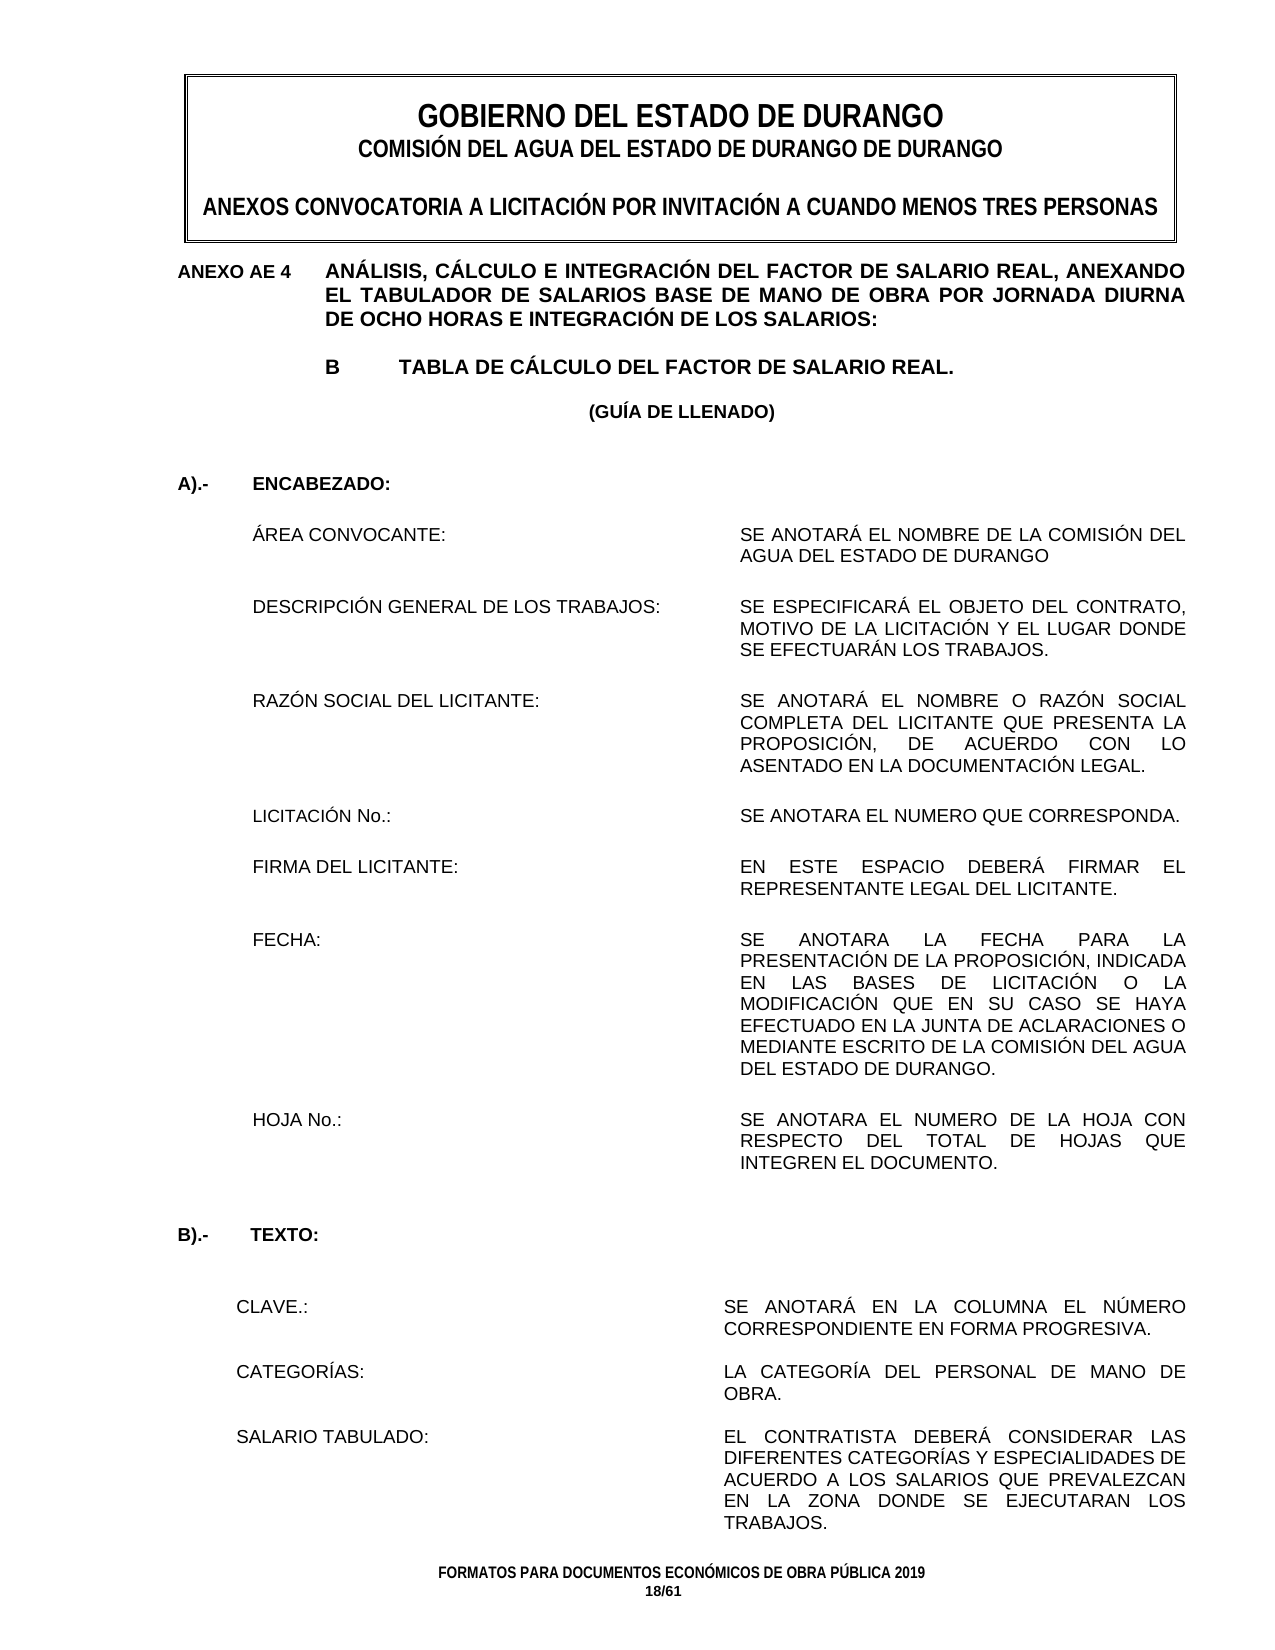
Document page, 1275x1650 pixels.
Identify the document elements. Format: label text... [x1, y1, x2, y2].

text FIRMA DEL LICITANTE: EN ESTE ESPACIO DEBERÁ FIRMAR EL REPRESENTANTE LEGAL DEL LICITANTE. [252, 856, 1186, 899]
text CATEGORÍAS: LA CATEGORÍA DEL PERSONAL DE MANO DE OBRA. [236, 1361, 1186, 1404]
text ÁREA CONVOCANTE: SE ANOTARÁ EL NOMBRE DE LA COMISIÓN DEL AGUA DEL ESTADO DE DURANGO [252, 524, 1186, 567]
text FECHA: SE ANOTARA LA FECHA PARA LA PRESENTACIÓN DE LA PROPOSICIÓN, INDICADA EN LAS BASES DE LICITACIÓN O LA MODIFICACIÓN QUE EN SU CASO SE HAYA EFECTUADO EN LA JUNTA DE ACLARACIONES O MEDIANTE ESCRITO DE LA COMISIÓN DEL AGUA DEL ESTADO DE DURANGO. [252, 928, 1186, 1079]
text DESCRIPCIÓN GENERAL DE LOS TRABAJOS: SE ESPECIFICARÁ EL OBJETO DEL CONTRATO, MOTIVO DE LA LICITACIÓN Y EL LUGAR DONDE SE EFECTUARÁN LOS TRABAJOS. [252, 596, 1186, 661]
text HOJA No.: SE ANOTARA EL NUMERO DE LA HOJA CON RESPECTO DEL TOTAL DE HOJAS QUE INTEGREN EL DOCUMENTO. [252, 1108, 1186, 1173]
text CLAVE.: SE ANOTARÁ EN LA COLUMNA EL NÚMERO CORRESPONDIENTE EN FORMA PROGRESIVA. [236, 1296, 1186, 1339]
text RAZÓN SOCIAL DEL LICITANTE: SE ANOTARÁ EL NOMBRE O RAZÓN SOCIAL COMPLETA DEL LICITANTE QUE PRESENTA LA PROPOSICIÓN, DE ACUERDO CON LO ASENTADO EN LA DOCUMENTACIÓN LEGAL. [252, 690, 1186, 776]
text A).- ENCABEZADO: [177, 473, 1111, 494]
text LICITACIÓN No.: SE ANOTARA EL NUMERO QUE CORRESPONDA. [252, 805, 1186, 827]
text B).- TEXTO: [177, 1224, 1111, 1245]
text SALARIO TABULADO: EL CONTRATISTA DEBERÁ CONSIDERAR LAS DIFERENTES CATEGORÍAS Y ESPECIALIDADES DE ACUERDO A LOS SALARIOS QUE PREVALEZCAN EN LA ZONA DONDE SE EJECUTARAN LOS TRABAJOS. [236, 1426, 1186, 1533]
